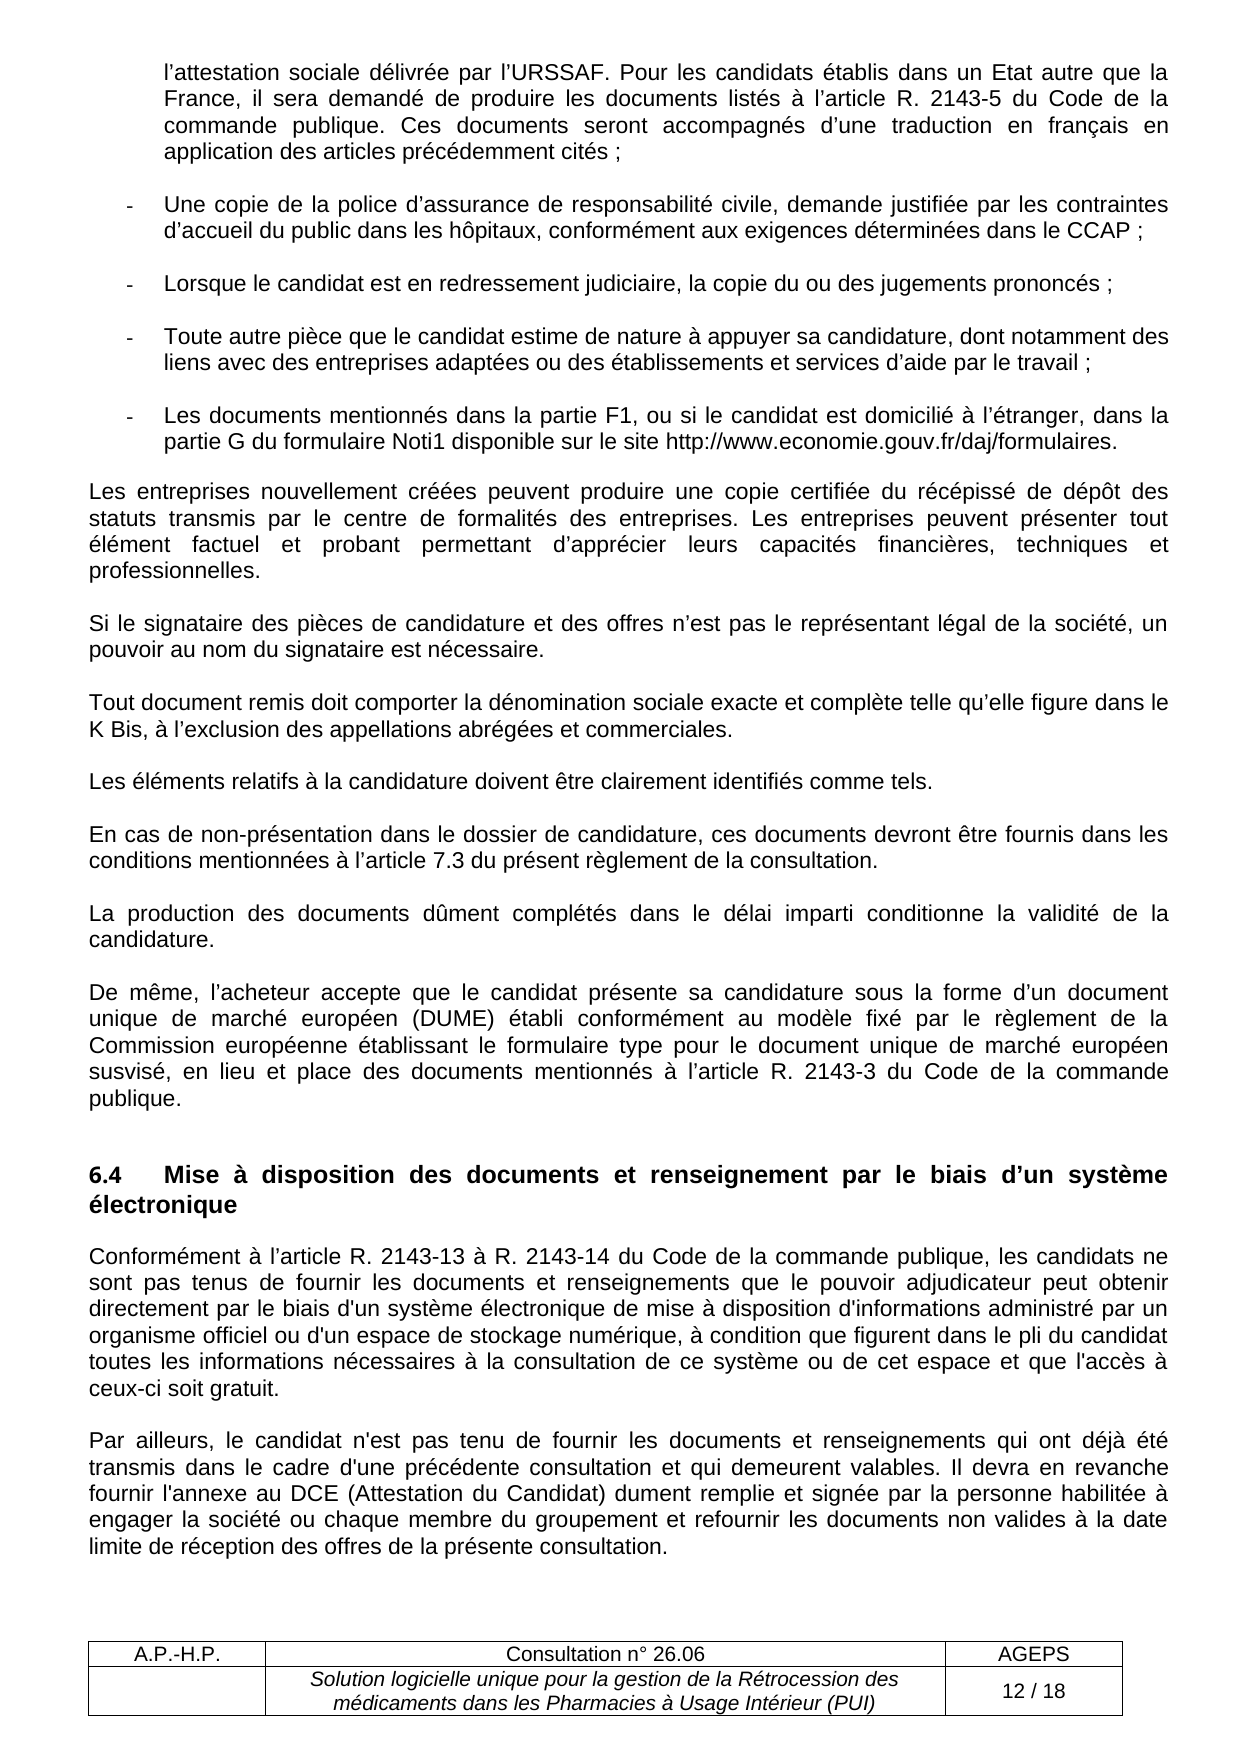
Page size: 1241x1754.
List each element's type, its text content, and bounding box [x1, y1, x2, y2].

text Les entreprises nouvellement créées peuvent produire une copie certifiée du récépissé de dépôt des statuts transmis par le centre de formalités des entreprises. Les entreprises peuvent présenter tout élément factuel et probant permettant d’apprécier leurs capacités financières, techniques et professionnelles. [89, 478, 1169, 584]
text Les éléments relatifs à la candidature doivent être clairement identifiés comme tels. [89, 768, 1169, 794]
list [126, 59, 1169, 164]
list Les documents mentionnés dans la partie F1, ou si le candidat est domicilié à l’étranger, dans la partie G du formulaire Noti1 disponible sur le site http://www.economie.gouv.fr/daj/formulaires. [126, 402, 1169, 454]
text Par ailleurs, le candidat n'est pas tenu de fournir les documents et renseignements qui ont déjà été transmis dans le cadre d'une précédente consultation et qui demeurent valables. Il devra en revanche fournir l'annexe au DCE (Attestation du Candidat) dument remplie et signée par la personne habilitée à engager la société ou chaque membre du groupement et refournir les documents non valides à la date limite de réception des offres de la présente consultation. [89, 1427, 1169, 1559]
text Si le signataire des pièces de candidature et des offres n’est pas le représentant légal de la société, un pouvoir au nom du signataire est nécessaire. [89, 610, 1169, 663]
text Tout document remis doit comporter la dénomination sociale exacte et complète telle qu’elle figure dans le K Bis, à l’exclusion des appellations abrégées et commerciales. [89, 689, 1169, 742]
text En cas de non-présentation dans le dossier de candidature, ces documents devront être fournis dans les conditions mentionnées à l’article 7.3 du présent règlement de la consultation. [89, 821, 1169, 874]
list Lorsque le candidat est en redressement judiciaire, la copie du ou des jugements prononcés ; [126, 270, 1169, 296]
text La production des documents dûment complétés dans le délai imparti conditionne la validité de la candidature. [89, 900, 1169, 953]
list Toute autre pièce que le candidat estime de nature à appuyer sa candidature, dont notamment des liens avec des entreprises adaptées ou des établissements et services d’aide par le travail ; [126, 323, 1169, 375]
list Une copie de la police d’assurance de responsabilité civile, demande justifiée par les contraintes d’accueil du public dans les hôpitaux, conformément aux exigences déterminées dans le CCAP ; [126, 191, 1169, 243]
text Conformément à l’article R. 2143-13 à R. 2143-14 du Code de la commande publique, les candidats ne sont pas tenus de fournir les documents et renseignements que le pouvoir adjudicateur peut obtenir directement par le biais d'un système électronique de mise à disposition d'informations administré par un organisme officiel ou d'un espace de stockage numérique, à condition que figurent dans le pli du candidat toutes les informations nécessaires à la consultation de ce système ou de cet espace et que l'accès à ceux-ci soit gratuit. [89, 1243, 1169, 1401]
text De même, l’acheteur accepte que le candidat présente sa candidature sous la forme d’un document unique de marché européen (DUME) établi conformément au modèle fixé par le règlement de la Commission européenne établissant le formulaire type pour le document unique de marché européen susvisé, en lieu et place des documents mentionnés à l’article R. 2143-3 du Code de la commande publique. [89, 979, 1169, 1111]
subtitle Mise à disposition des documents et renseignement par le biais d’un système électronique [89, 1159, 1169, 1219]
